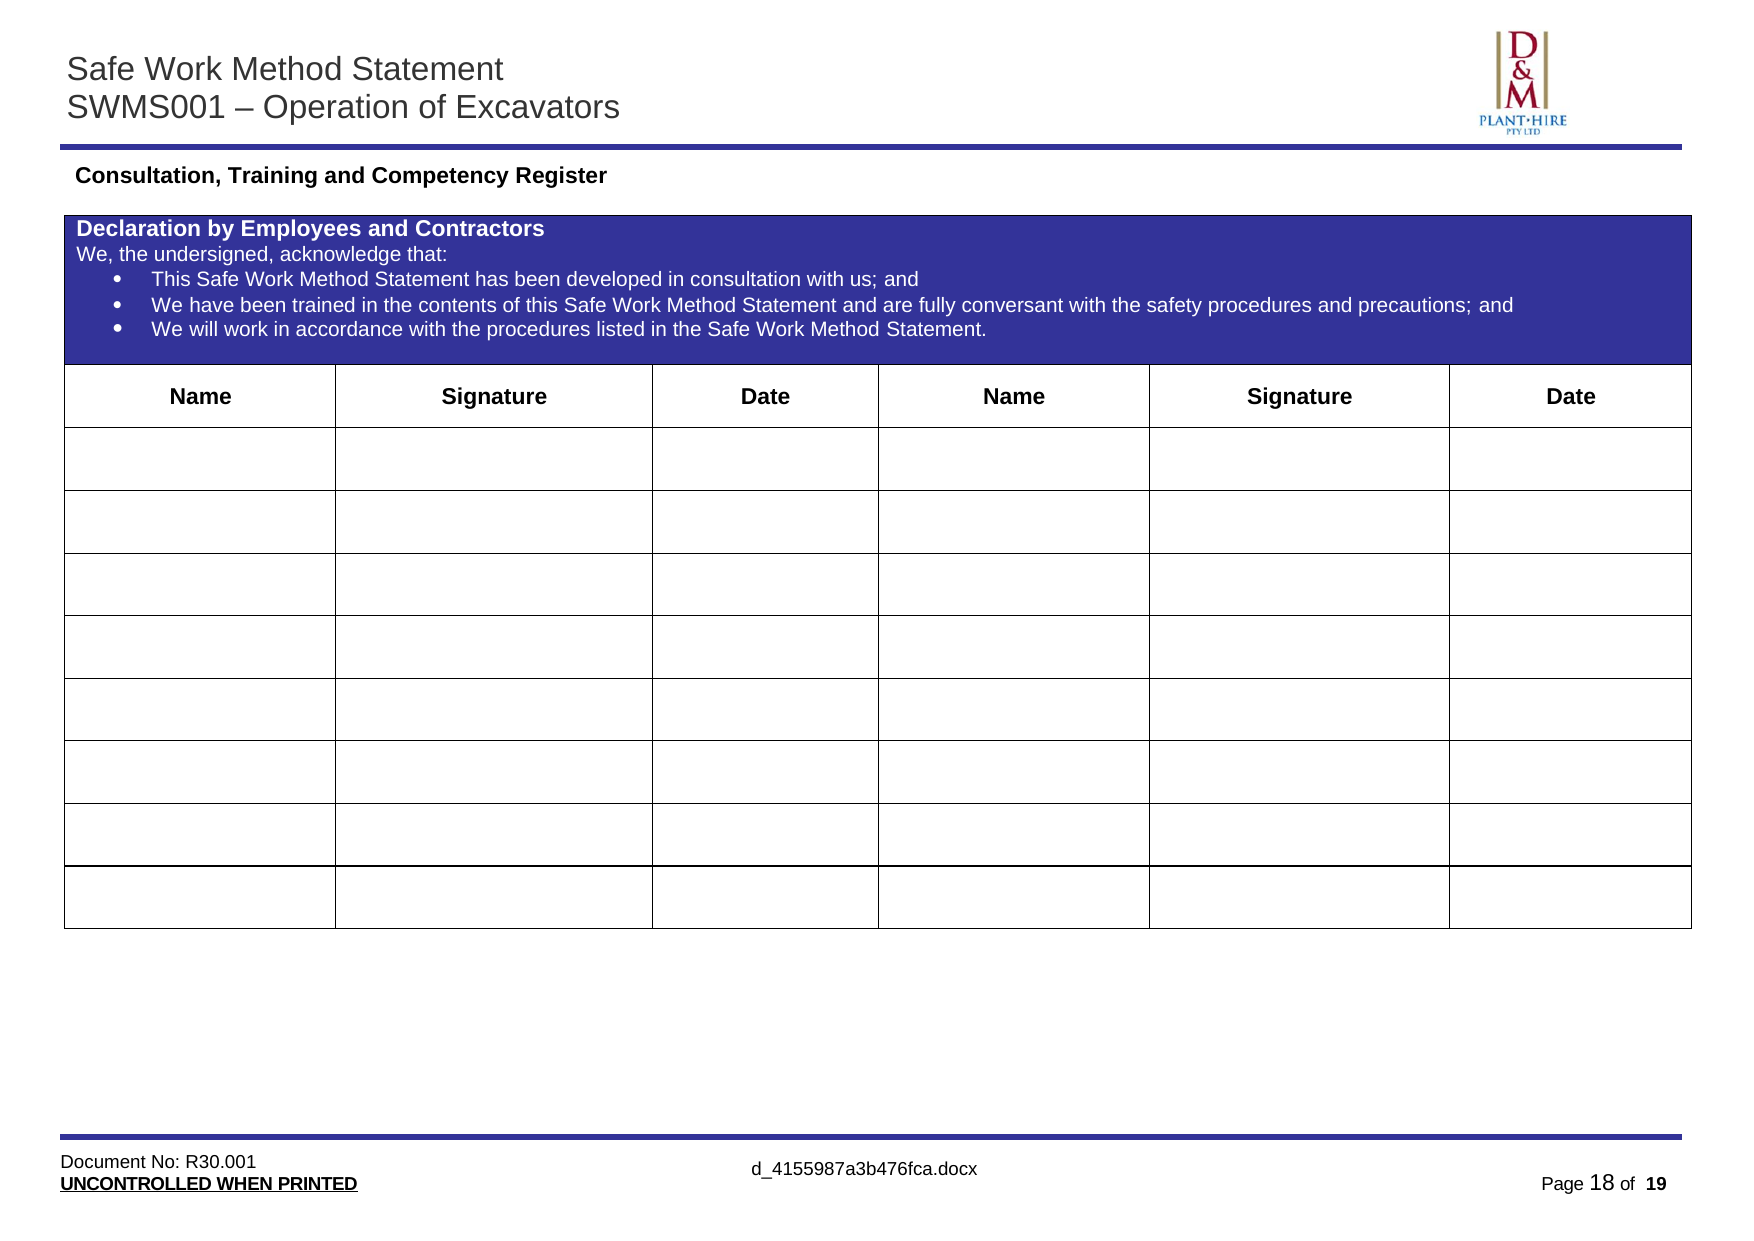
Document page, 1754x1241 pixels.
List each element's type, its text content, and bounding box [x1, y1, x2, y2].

table_cell Signature [1150, 365, 1449, 427]
table_cell [1150, 616, 1449, 678]
table_cell [65, 428, 335, 490]
table_cell [653, 428, 878, 490]
table_cell [653, 491, 878, 552]
table_cell [1150, 428, 1449, 490]
picture [1476, 28, 1570, 138]
table_cell [1150, 554, 1449, 615]
table_cell [1150, 491, 1449, 552]
table_cell [879, 616, 1149, 678]
table_cell [879, 741, 1149, 803]
table_cell [1450, 804, 1691, 865]
table_cell [1150, 679, 1449, 740]
table_cell [653, 867, 878, 928]
table_cell [1450, 428, 1691, 490]
table_cell [879, 554, 1149, 615]
table_cell [879, 804, 1149, 865]
table_cell [65, 741, 335, 803]
table_cell [1150, 741, 1449, 803]
table_cell [1150, 867, 1449, 928]
table_cell [879, 867, 1149, 928]
table_cell Date [1450, 365, 1691, 427]
table_cell [653, 679, 878, 740]
table_cell [336, 741, 652, 803]
table_cell [65, 616, 335, 678]
table_cell [1450, 741, 1691, 803]
table_cell [879, 491, 1149, 552]
table_cell [336, 491, 652, 552]
table_header Declaration by Employees and Contractors We, the undersigned, acknowledge that: This Safe Work Method Statement has been developed in consultation with us; and We have been trained in the contents of this Safe Work Method Statement and are fully conversant with the safety procedures and precautions; and We will work in accordance with the procedures listed in the Safe Work Method Statement. [65, 216, 1691, 364]
table_cell [879, 679, 1149, 740]
table_cell [65, 554, 335, 615]
table_cell Signature [336, 365, 652, 427]
table_cell [65, 679, 335, 740]
table_cell Date [653, 365, 878, 427]
table_cell [879, 428, 1149, 490]
table_cell [65, 804, 335, 865]
table_cell Name [879, 365, 1149, 427]
table_cell [336, 804, 652, 865]
table_cell [65, 491, 335, 552]
table_cell Name [65, 365, 335, 427]
table_cell [1450, 554, 1691, 615]
table_cell [1450, 679, 1691, 740]
table_cell [336, 679, 652, 740]
text Consultation, Training and Competency Register [75, 162, 1704, 188]
table_cell [653, 741, 878, 803]
table_cell [1150, 804, 1449, 865]
table_cell [336, 554, 652, 615]
table_cell [653, 554, 878, 615]
table_cell [1450, 491, 1691, 552]
table_cell [653, 616, 878, 678]
table_cell [336, 428, 652, 490]
table_cell [65, 867, 335, 928]
table_cell [1450, 616, 1691, 678]
table_cell [1450, 867, 1691, 928]
table_cell [336, 867, 652, 928]
table_cell [336, 616, 652, 678]
table_cell [653, 804, 878, 865]
